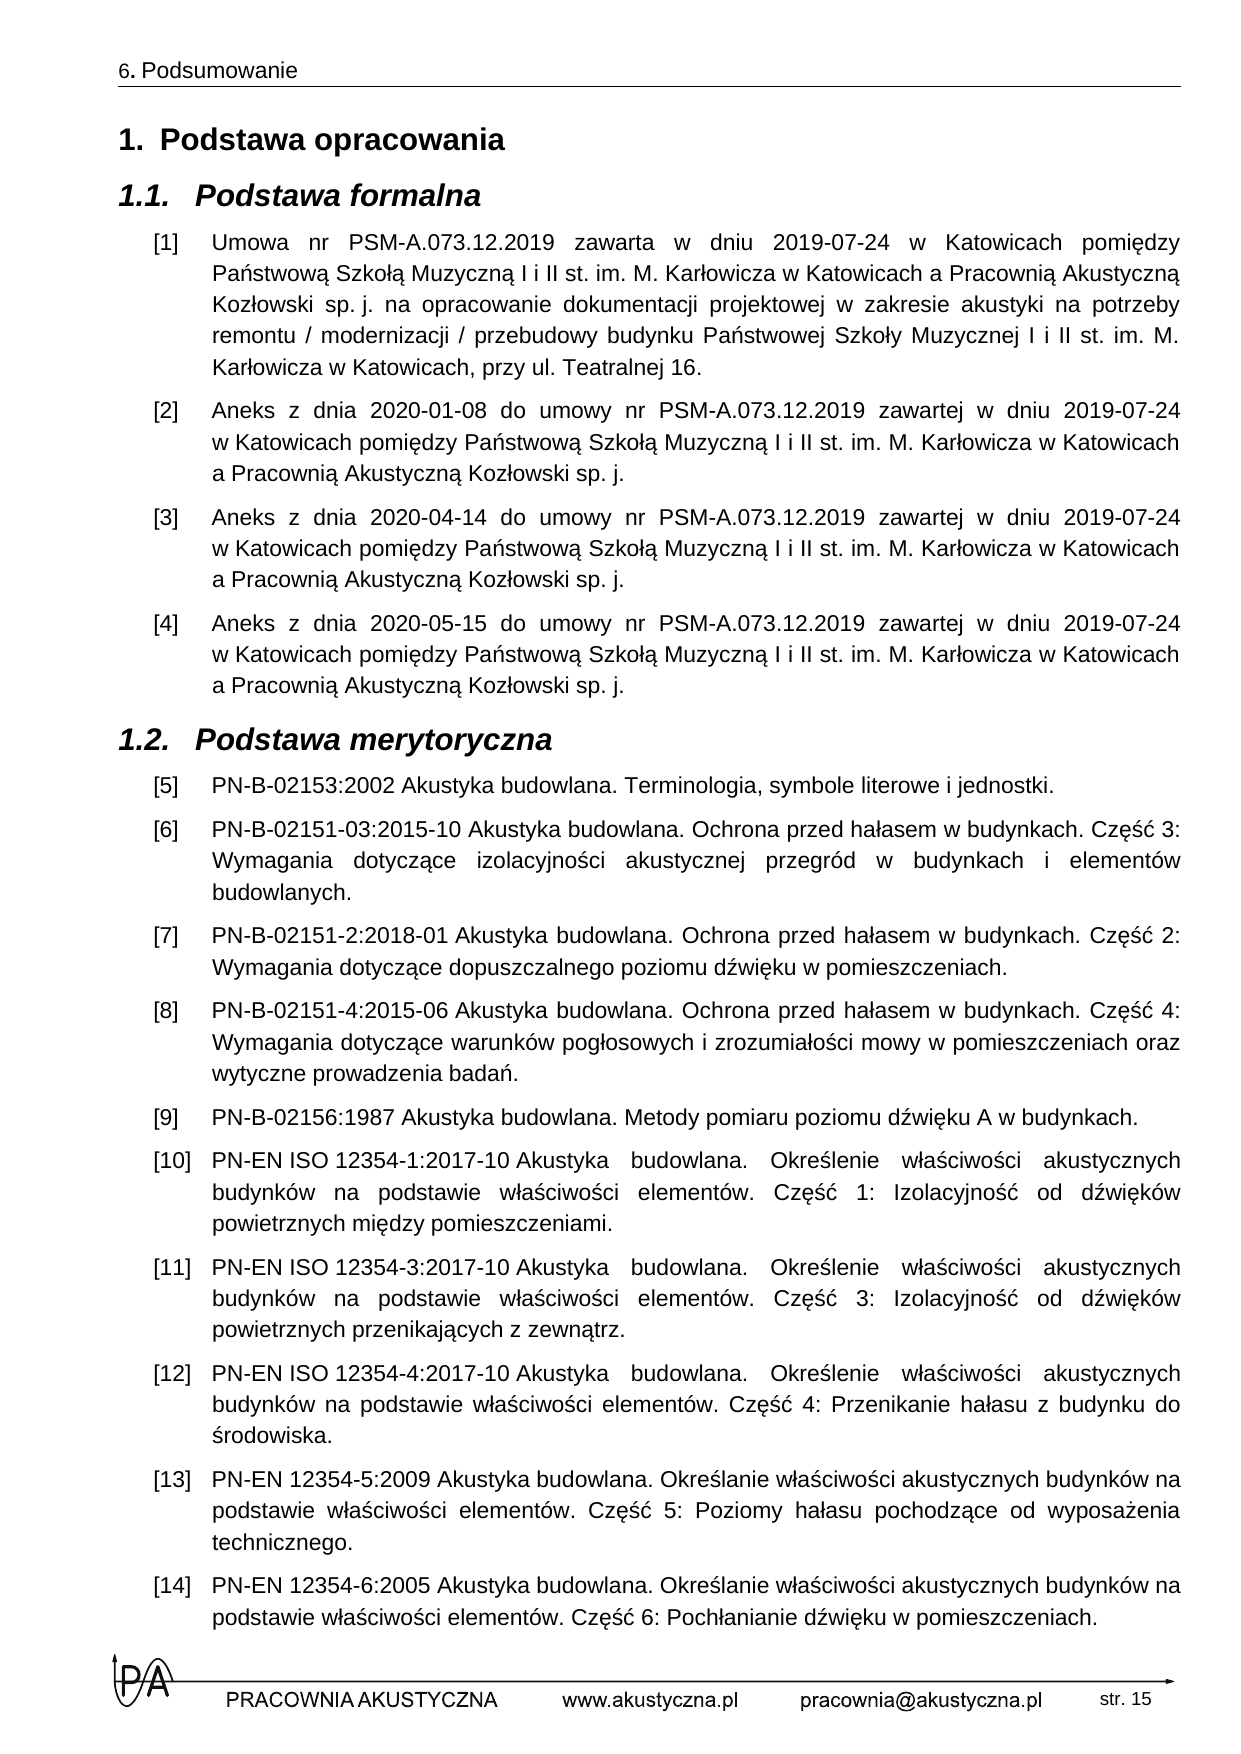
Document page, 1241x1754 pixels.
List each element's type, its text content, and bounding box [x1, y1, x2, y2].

list PN-B-02153:2002 Akustyka budowlana. Terminologia, symbole literowe i jednostki. [153, 769, 1181, 800]
list PN-EN 12354-6:2005 Akustyka budowlana. Określanie właściwości akustycznych budynków na podstawie właściwości elementów. Część 6: Pochłanianie dźwięku w pomieszczeniach. [153, 1569, 1181, 1631]
list PN-B-02151-03:2015-10 Akustyka budowlana. Ochrona przed hałasem w budynkach. Część 3: Wymagania dotyczące izolacyjności akustycznej przegród w budynkach i elementów budowlanych. [153, 812, 1181, 906]
list Aneks z dnia 2020-04-14 do umowy nr PSM-A.073.12.2019 zawartej w dniu 2019-07-24 w Katowicach pomiędzy Państwową Szkołą Muzyczną I i II st. im. M. Karłowicza w Katowicach a Pracownią Akustyczną Kozłowski sp. j. [153, 500, 1181, 594]
list PN-EN ISO 12354-3:2017-10 Akustyka budowlana. Określenie właściwości akustycznych budynków na podstawie właściwości elementów. Część 3: Izolacyjność od dźwięków powietrznych przenikających z zewnątrz. [153, 1250, 1181, 1344]
subtitle Podstawa merytoryczna [118, 725, 1181, 756]
list Umowa nr PSM-A.073.12.2019 zawarta w dniu 2019-07-24 w Katowicach pomiędzy Państwową Szkołą Muzyczną I i II st. im. M. Karłowicza w Katowicach a Pracownią Akustyczną Kozłowski sp. j. na opracowanie dokumentacji projektowej w zakresie akustyki na potrzeby remontu / modernizacji / przebudowy budynku Państwowej Szkoły Muzycznej I i II st. im. M. Karłowicza w Katowicach, przy ul. Teatralnej 16. [153, 225, 1181, 381]
list Aneks z dnia 2020-01-08 do umowy nr PSM-A.073.12.2019 zawartej w dniu 2019-07-24 w Katowicach pomiędzy Państwową Szkołą Muzyczną I i II st. im. M. Karłowicza w Katowicach a Pracownią Akustyczną Kozłowski sp. j. [153, 394, 1181, 487]
list PN-B-02151-2:2018-01 Akustyka budowlana. Ochrona przed hałasem w budynkach. Część 2: Wymagania dotyczące dopuszczalnego poziomu dźwięku w pomieszczeniach. [153, 919, 1181, 981]
subtitle Podstawa opracowania [118, 125, 1181, 156]
list PN-EN ISO 12354-1:2017-10 Akustyka budowlana. Określenie właściwości akustycznych budynków na podstawie właściwości elementów. Część 1: Izolacyjność od dźwięków powietrznych między pomieszczeniami. [153, 1144, 1181, 1237]
list Aneks z dnia 2020-05-15 do umowy nr PSM-A.073.12.2019 zawartej w dniu 2019-07-24 w Katowicach pomiędzy Państwową Szkołą Muzyczną I i II st. im. M. Karłowicza w Katowicach a Pracownią Akustyczną Kozłowski sp. j. [153, 606, 1181, 700]
list PN-B-02151-4:2015-06 Akustyka budowlana. Ochrona przed hałasem w budynkach. Część 4: Wymagania dotyczące warunków pogłosowych i zrozumiałości mowy w pomieszczeniach oraz wytyczne prowadzenia badań. [153, 994, 1181, 1087]
subtitle Podstawa formalna [118, 181, 1181, 212]
list PN-B-02156:1987 Akustyka budowlana. Metody pomiaru poziomu dźwięku A w budynkach. [153, 1100, 1181, 1131]
list PN-EN 12354-5:2009 Akustyka budowlana. Określanie właściwości akustycznych budynków na podstawie właściwości elementów. Część 5: Poziomy hałasu pochodzące od wyposażenia technicznego. [153, 1462, 1181, 1556]
list PN-EN ISO 12354-4:2017-10 Akustyka budowlana. Określenie właściwości akustycznych budynków na podstawie właściwości elementów. Część 4: Przenikanie hałasu z budynku do środowiska. [153, 1356, 1181, 1450]
